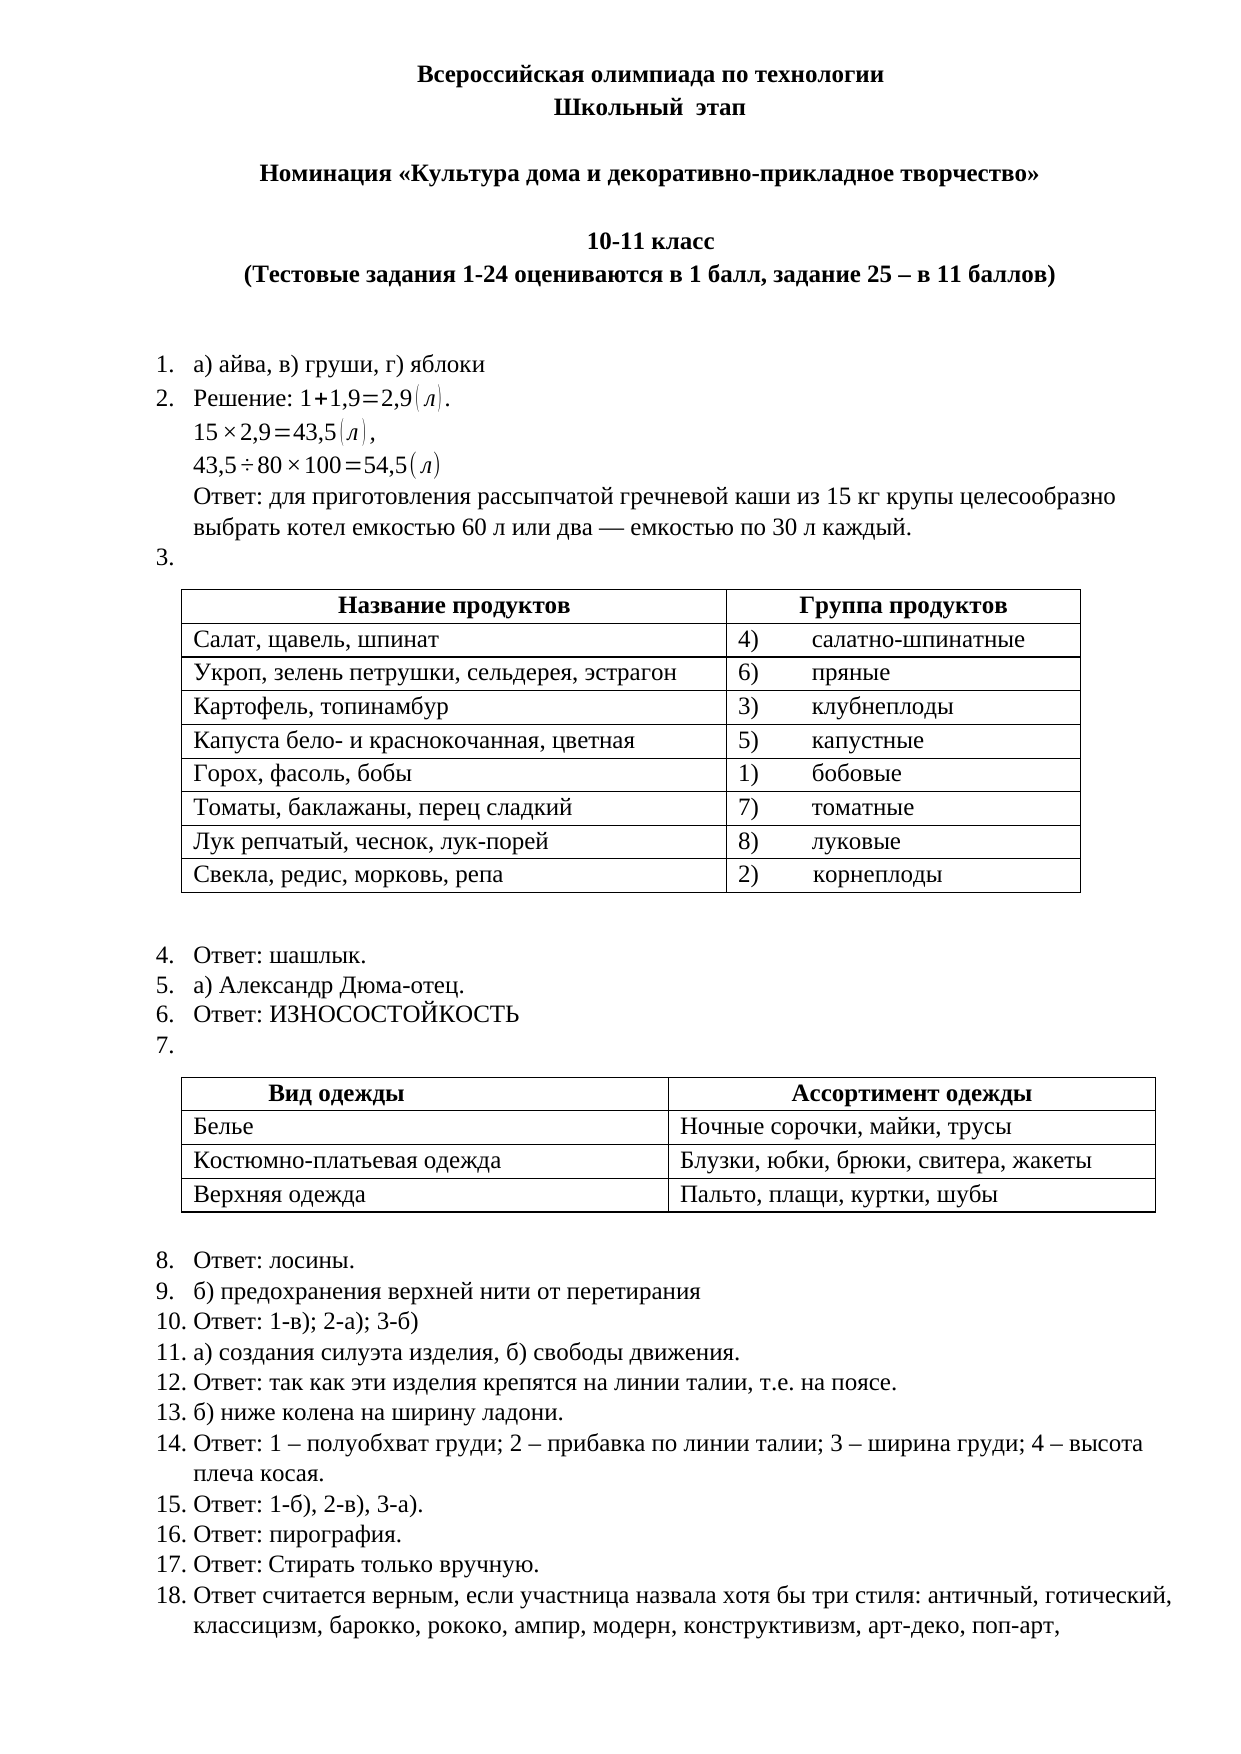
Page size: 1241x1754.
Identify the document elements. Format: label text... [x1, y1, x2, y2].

table_cell Картофель, топинамбур [182, 691, 726, 724]
table_cell Ночные сорочки, майки, трусы [669, 1111, 1155, 1144]
table_cell Капуста бело- и краснокочанная, цветная [182, 725, 726, 757]
list Ответ: 1 – полуобхват груди; 2 – прибавка по линии талии; 3 – ширина груди; 4 – высота плеча косая. [156, 1428, 1181, 1487]
list Ответ: для приготовления рассыпчатой гречневой каши из 15 кг крупы целесообразно выбрать котел емкостью 60 л или два — емкостью по 30 л каждый. [193, 481, 1181, 540]
table_header Название продуктов [182, 590, 726, 623]
list Ответ: ИЗНОСОСТОЙКОСТЬ [156, 999, 1181, 1028]
list а) создания силуэта изделия, б) свободы движения. [156, 1337, 1181, 1365]
table_cell Белье [182, 1111, 668, 1144]
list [156, 1580, 1181, 1639]
table_cell Блузки, юбки, брюки, свитера, жакеты [669, 1145, 1155, 1178]
list Ответ: лосины. [156, 1245, 1181, 1274]
table_cell Верхняя одежда [182, 1179, 668, 1211]
text 10-11 класс [118, 226, 1183, 255]
table_cell Костюмно-платьевая одежда [182, 1145, 668, 1178]
list б) ниже колена на ширину ладони. [156, 1397, 1181, 1426]
list а) айва, в) груши, г) яблоки [156, 349, 1181, 378]
list Решение: [156, 382, 1181, 413]
list Ответ: 1-б), 2-в), 3-а). [156, 1489, 1181, 1517]
table_cell 4) салатно-шпинатные [727, 624, 1080, 656]
table_cell Томаты, баклажаны, перец сладкий [182, 792, 726, 825]
table_cell 3) клубнеплоды [727, 691, 1080, 724]
table_header Вид одежды [182, 1078, 668, 1110]
table_header Ассортимент одежды [669, 1078, 1155, 1110]
table_cell луковые [727, 826, 1080, 858]
table_cell корнеплоды [727, 859, 1080, 892]
table_cell 5) капустные [727, 725, 1080, 757]
table_cell 6) пряные [727, 658, 1080, 690]
table_cell Лук репчатый, чеснок, лук-порей [182, 826, 726, 858]
list б) предохранения верхней нити от перетирания [156, 1276, 1181, 1304]
table_cell Укроп, зелень петрушки, сельдерея, эстрагон [182, 658, 726, 690]
list а) Александр Дюма-отец. [156, 971, 1181, 999]
list Ответ: так как эти изделия крепятся на линии талии, т.е. на поясе. [156, 1367, 1181, 1396]
table_cell Свекла, редис, морковь, репа [182, 859, 726, 892]
table_header Группа продуктов [727, 590, 1080, 623]
text Школьный этап [118, 92, 1181, 121]
list Ответ: 1-в); 2-а); 3-б) [156, 1306, 1181, 1335]
list Ответ: шашлык. [156, 940, 1181, 969]
table_cell Горох, фасоль, бобы [182, 759, 726, 791]
table_cell 7) томатные [727, 792, 1080, 825]
text Номинация «Культура дома и декоративно-прикладное творчество» [118, 158, 1181, 187]
list Ответ: Стирать только вручную. [156, 1549, 1181, 1578]
text Всероссийская олимпиада по технологии [118, 59, 1183, 88]
table_cell Пальто, плащи, куртки, шубы [669, 1179, 1155, 1211]
table_cell бобовые [727, 759, 1080, 791]
text (Тестовые задания 1-24 оцениваются в 1 балл, задание 25 – в 11 баллов) [118, 259, 1181, 288]
table_cell Салат, щавель, шпинат [182, 624, 726, 656]
list Ответ: пирография. [156, 1519, 1181, 1548]
